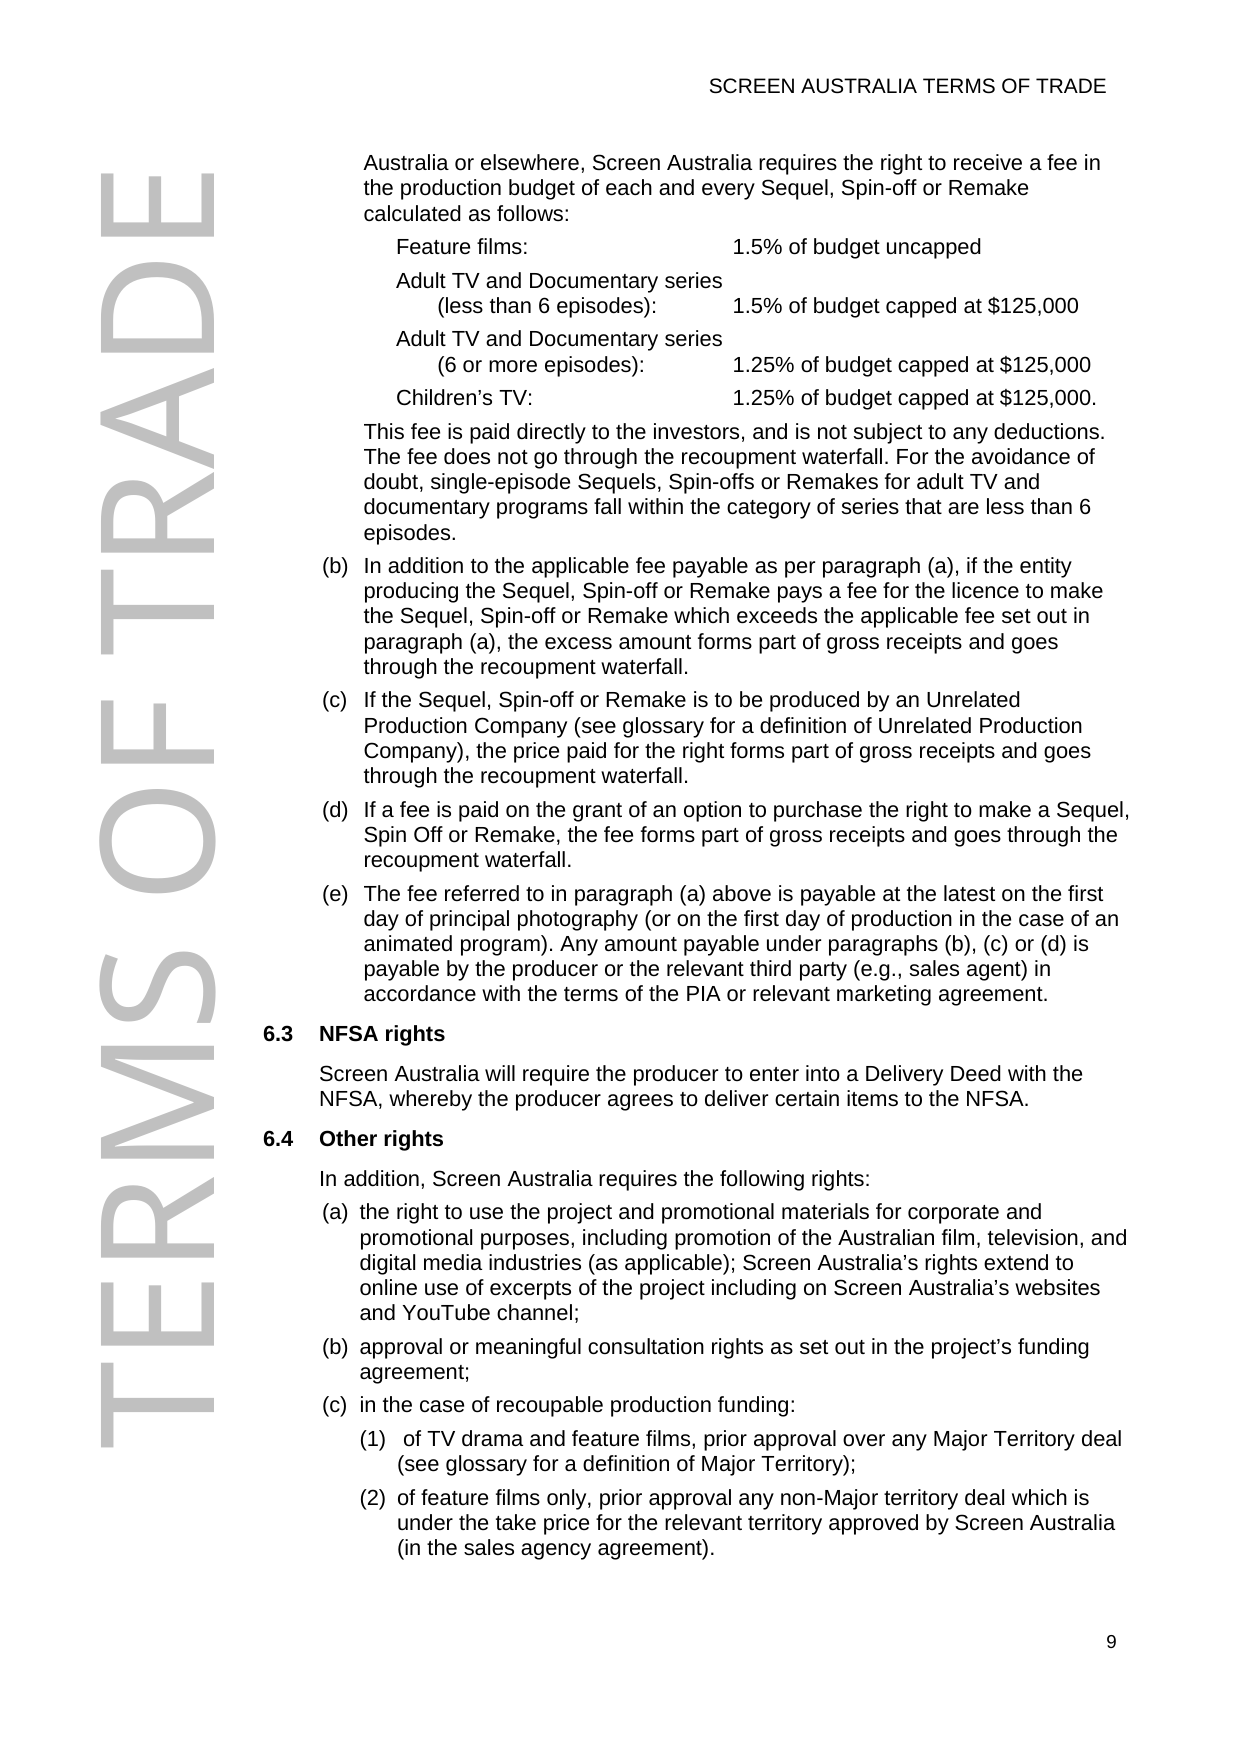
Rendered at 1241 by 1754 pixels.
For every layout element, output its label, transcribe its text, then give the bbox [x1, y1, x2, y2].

text (b) In addition to the applicable fee payable as per paragraph (a), if the entity producing the Sequel, Spin-off or Remake pays a fee for the licence to make the Sequel, Spin-off or Remake which exceeds the applicable fee set out in paragraph (a), the excess amount forms part of gross receipts and goes through the recoupment waterfall. [322, 553, 1132, 679]
list the right to use the project and promotional materials for corporate and promotional purposes, including promotion of the Australian film, television, and digital media industries (as applicable); Screen Australia’s rights extend to online use of excerpts of the project including on Screen Australia’s websites and YouTube channel; [322, 1199, 1132, 1325]
list of feature films only, prior approval any non-Major territory deal which is under the take price for the relevant territory approved by Screen Australia (in the sales agency agreement). [359, 1484, 1132, 1560]
text (c) If the Sequel, Spin-off or Remake is to be produced by an Unrelated Production Company (see glossary for a definition of Unrelated Production Company), the price paid for the right forms part of gross receipts and goes through the recoupment waterfall. [322, 687, 1132, 788]
text Adult TV and Documentary series (less than 6 episodes): 1.5% of budget capped at $125,000 [396, 267, 1132, 318]
text This fee is paid directly to the investors, and is not subject to any deductions. The fee does not go through the recoupment waterfall. For the avoidance of doubt, single-episode Sequels, Spin-offs or Remakes for adult TV and documentary programs fall within the category of series that are less than 6 episodes. [363, 418, 1132, 544]
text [322, 150, 1132, 226]
text Adult TV and Documentary series (6 or more episodes): 1.25% of budget capped at $125,000 [396, 326, 1132, 377]
text Feature films: 1.5% of budget uncapped [396, 234, 1132, 259]
text (e) The fee referred to in paragraph (a) above is payable at the latest on the first day of principal photography (or on the first day of production in the case of an animated program). Any amount payable under paragraphs (b), (c) or (d) is payable by the producer or the relevant third party (e.g., sales agent) in accordance with the terms of the PIA or relevant marketing agreement. [322, 880, 1132, 1006]
text In addition, Screen Australia requires the following rights: [319, 1166, 1132, 1191]
text 6.4 Other rights [263, 1126, 1132, 1151]
list in the case of recoupable production funding: [322, 1392, 1132, 1417]
text (d) If a fee is paid on the grant of an option to purchase the right to make a Sequel, Spin Off or Remake, the fee forms part of gross receipts and goes through the recoupment waterfall. [322, 796, 1132, 872]
text Screen Australia will require the producer to enter into a Delivery Deed with the NFSA, whereby the producer agrees to deliver certain items to the NFSA. [319, 1061, 1132, 1111]
text 6.3 NFSA rights [263, 1021, 1132, 1046]
list approval or meaningful consultation rights as set out in the project’s funding agreement; [322, 1333, 1132, 1384]
list of TV drama and feature films, prior approval over any Major Territory deal (see glossary for a definition of Major Territory); [359, 1426, 1132, 1476]
text Children’s TV: 1.25% of budget capped at $125,000. [396, 385, 1132, 410]
